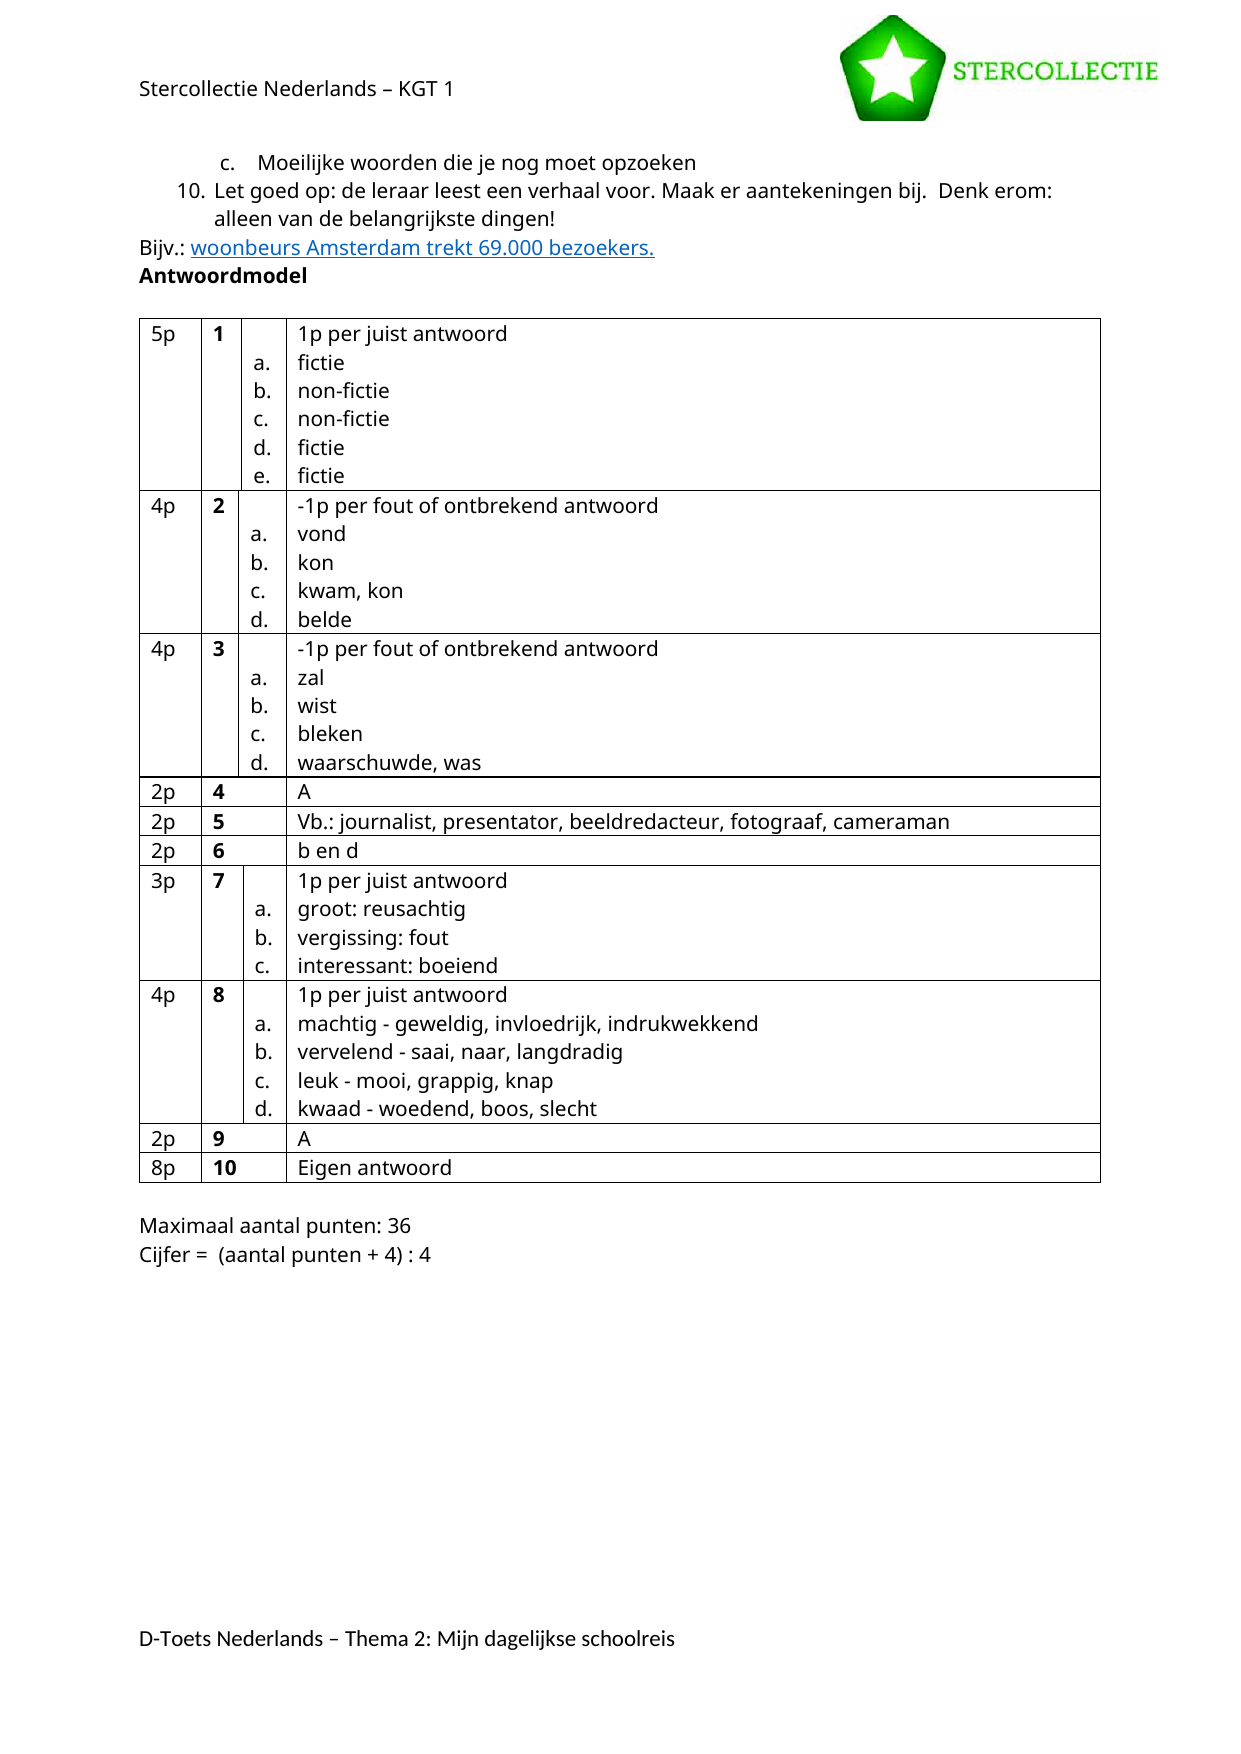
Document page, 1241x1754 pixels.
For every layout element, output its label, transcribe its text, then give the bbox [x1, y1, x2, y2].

list Moeilijke woorden die je nog moet opzoeken [219, 148, 1101, 176]
table_cell a. b. c. d. [239, 491, 286, 633]
table_cell 5 [202, 807, 286, 835]
table_cell 1p per juist antwoord machtig - geweldig, invloedrijk, indrukwekkend vervelend - saai, naar, langdradig leuk - mooi, grappig, knap kwaad - woedend, boos, slecht [287, 981, 1100, 1123]
table_cell 4p [140, 634, 201, 776]
table_cell 4p [140, 491, 201, 633]
text Bijv.: woonbeurs Amsterdam trekt 69.000 bezoekers. [139, 233, 1101, 261]
table_cell -1p per fout of ontbrekend antwoord vond kon kwam, kon belde [287, 491, 1100, 633]
table_cell Vb.: journalist, presentator, beeldredacteur, fotograaf, cameraman [287, 807, 1100, 835]
table_cell 6 [202, 836, 286, 865]
table_cell a. b. c. d. [244, 981, 286, 1123]
table_cell 2p [140, 778, 201, 806]
table_cell 3p [140, 866, 201, 979]
table_cell 9 [202, 1124, 286, 1152]
table_cell a. b. c. d. [239, 634, 286, 776]
table_cell 2p [140, 836, 201, 865]
table_header 5p [140, 319, 201, 490]
list Let goed op: de leraar leest een verhaal voor. Maak er aantekeningen bij. Denk erom: alleen van de belangrijkste dingen! [176, 176, 1101, 233]
table_header 1 [202, 319, 241, 490]
table_header 1p per juist antwoord fictie non-fictie non-fictie fictie fictie [287, 319, 1100, 490]
table_cell 4 [202, 778, 286, 806]
table_cell 2p [140, 1124, 201, 1152]
text Cijfer = (aantal punten + 4) : 4 [139, 1240, 1101, 1268]
table_cell A [287, 778, 1100, 806]
text Antwoordmodel [139, 261, 1101, 290]
table_cell 3 [202, 634, 238, 776]
text Maximaal aantal punten: 36 [139, 1211, 1101, 1240]
picture [839, 15, 1158, 121]
table_cell 7 [202, 866, 243, 979]
table_cell 2p [140, 807, 201, 835]
table_cell 8p [140, 1153, 201, 1182]
table_cell 8 [202, 981, 243, 1123]
table_header a. b. c. d. e. [242, 319, 286, 490]
table_cell 10 [202, 1153, 286, 1182]
table_cell A [287, 1124, 1100, 1152]
table_cell 2 [202, 491, 238, 633]
table_cell b en d [287, 836, 1100, 865]
table_cell Eigen antwoord [287, 1153, 1100, 1182]
table_cell 1p per juist antwoord groot: reusachtig vergissing: fout interessant: boeiend [287, 866, 1100, 979]
table_cell a. b. c. [244, 866, 286, 979]
table_cell 4p [140, 981, 201, 1123]
table_cell -1p per fout of ontbrekend antwoord zal wist bleken waarschuwde, was [287, 634, 1100, 776]
